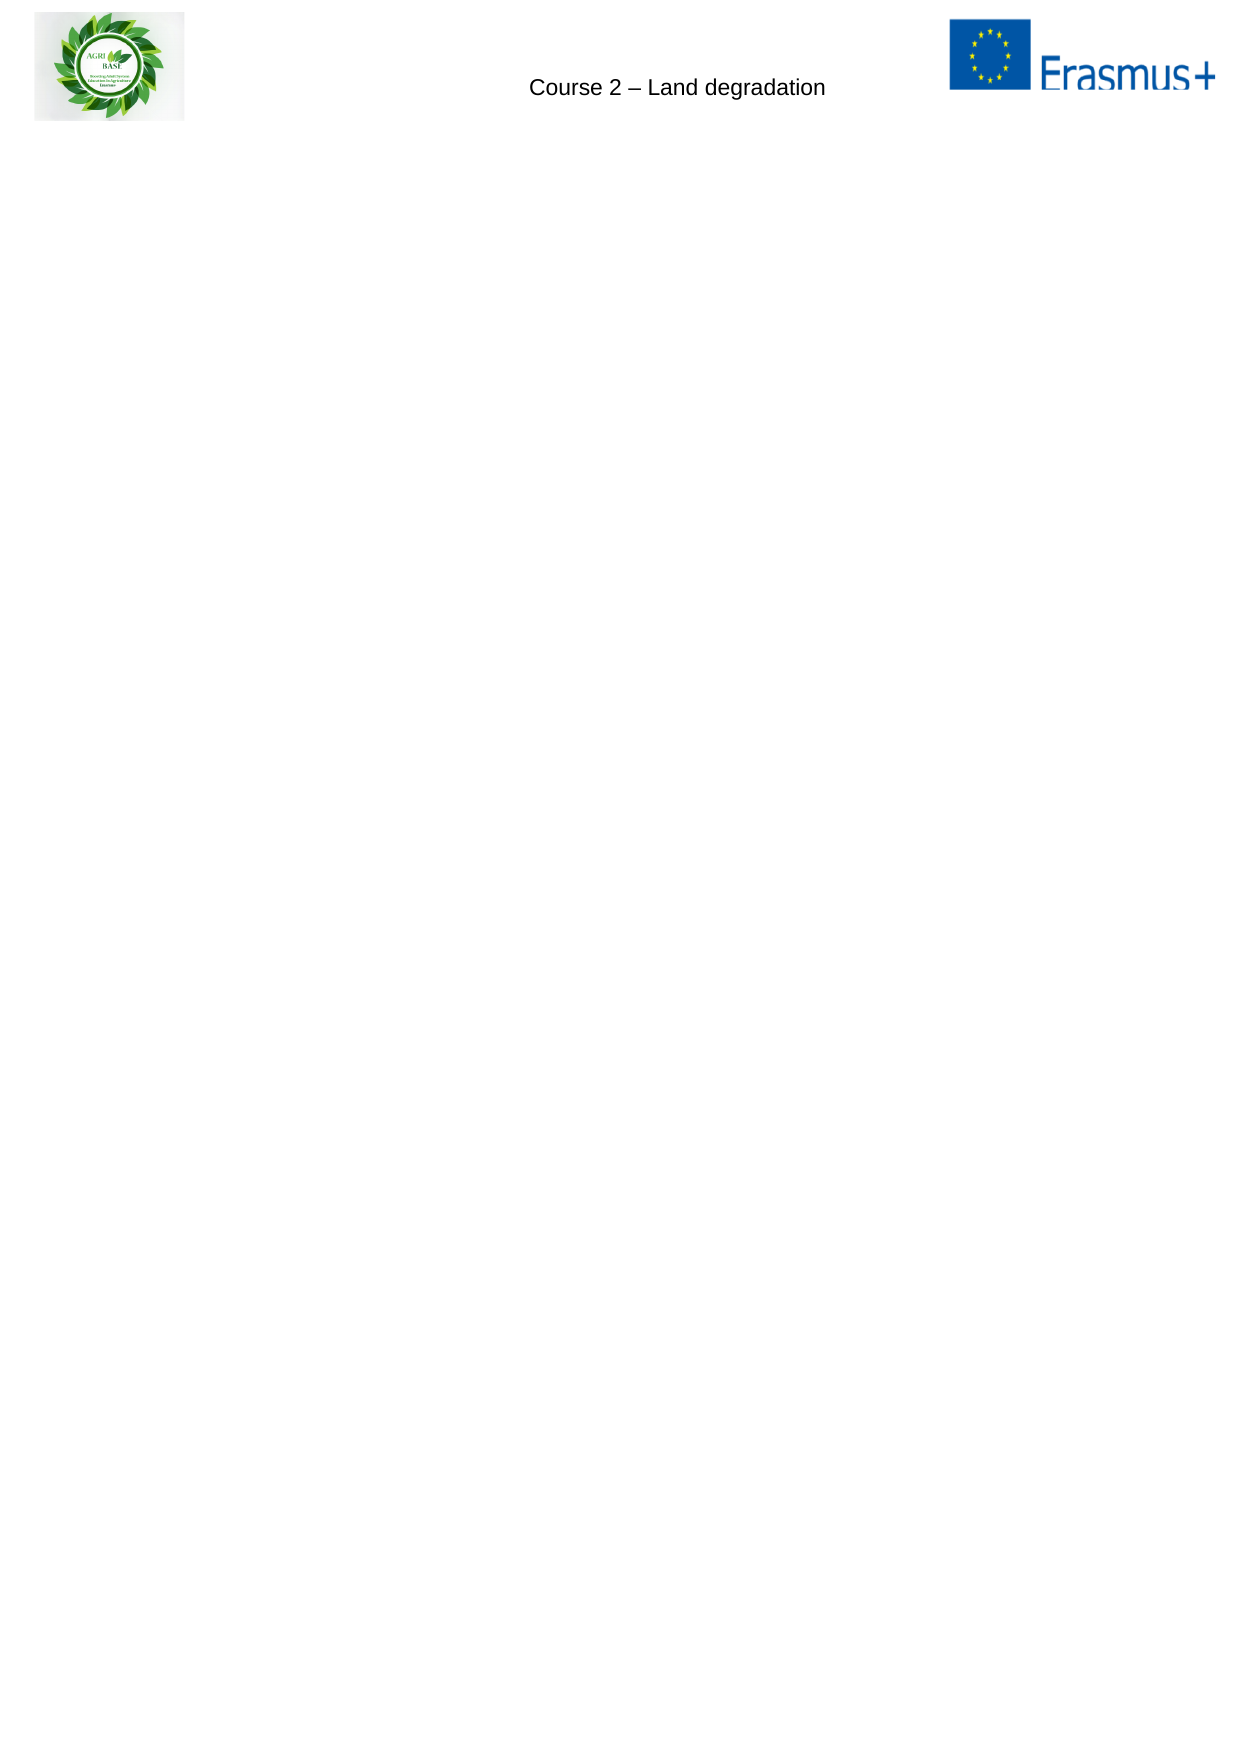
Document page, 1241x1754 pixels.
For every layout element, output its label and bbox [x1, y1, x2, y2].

picture [946, 17, 1215, 90]
picture [34, 12, 185, 121]
